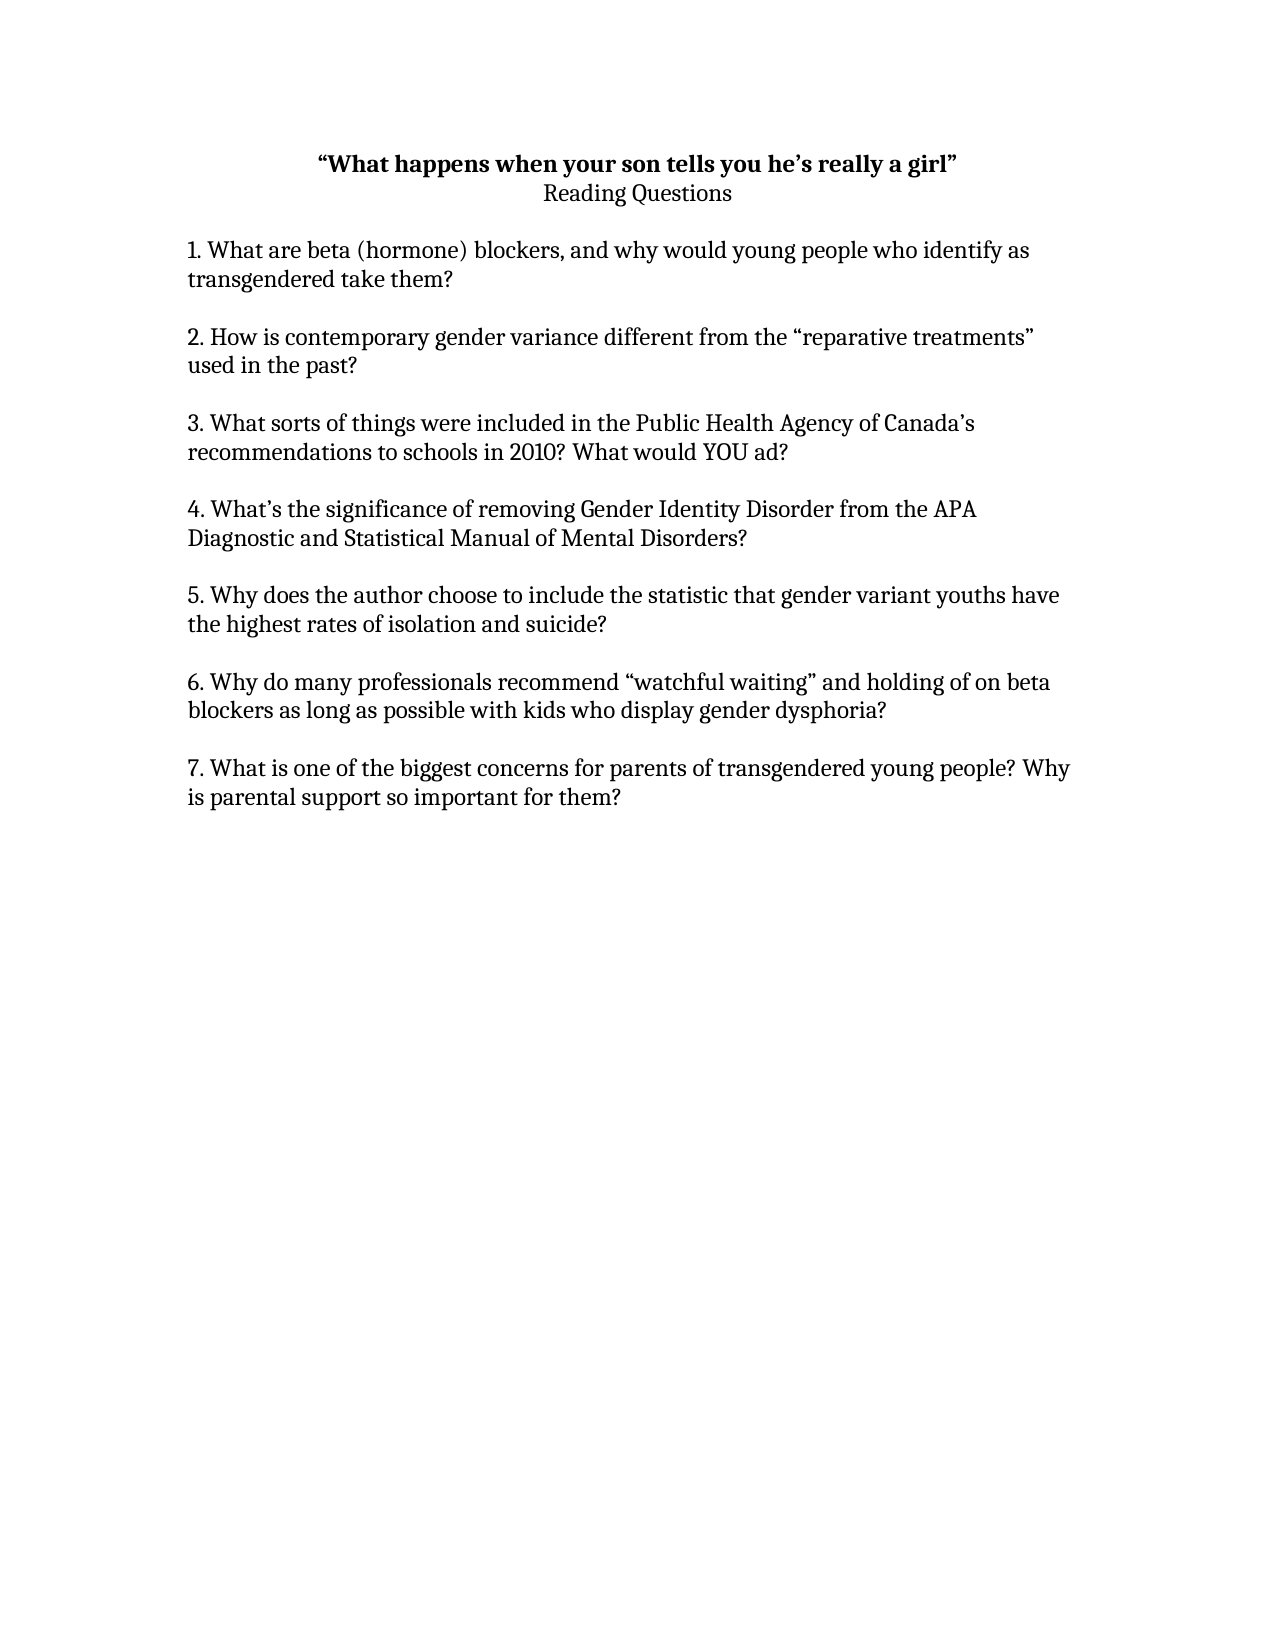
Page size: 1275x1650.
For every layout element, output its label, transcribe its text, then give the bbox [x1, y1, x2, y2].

text “What happens when your son tells you he’s really a girl” [187, 150, 1087, 179]
text 5. Why does the author choose to include the statistic that gender variant youths have the highest rates of isolation and suicide? [187, 581, 1087, 639]
text Reading Questions [187, 179, 1087, 207]
text 4. What’s the significance of removing Gender Identity Disorder from the APA Diagnostic and Statistical Manual of Mental Disorders? [187, 495, 1087, 552]
text 7. What is one of the biggest concerns for parents of transgendered young people? Why is parental support so important for them? [187, 754, 1087, 811]
text 1. What are beta (hormone) blockers, and why would young people who identify as transgendered take them? [187, 236, 1087, 294]
text 3. What sorts of things were included in the Public Health Agency of Canada’s recommendations to schools in 2010? What would YOU ad? [187, 409, 1087, 466]
text 6. Why do many professionals recommend “watchful waiting” and holding of on beta blockers as long as possible with kids who display gender dysphoria? [187, 667, 1087, 725]
text 2. How is contemporary gender variance different from the “reparative treatments” used in the past? [187, 322, 1087, 380]
